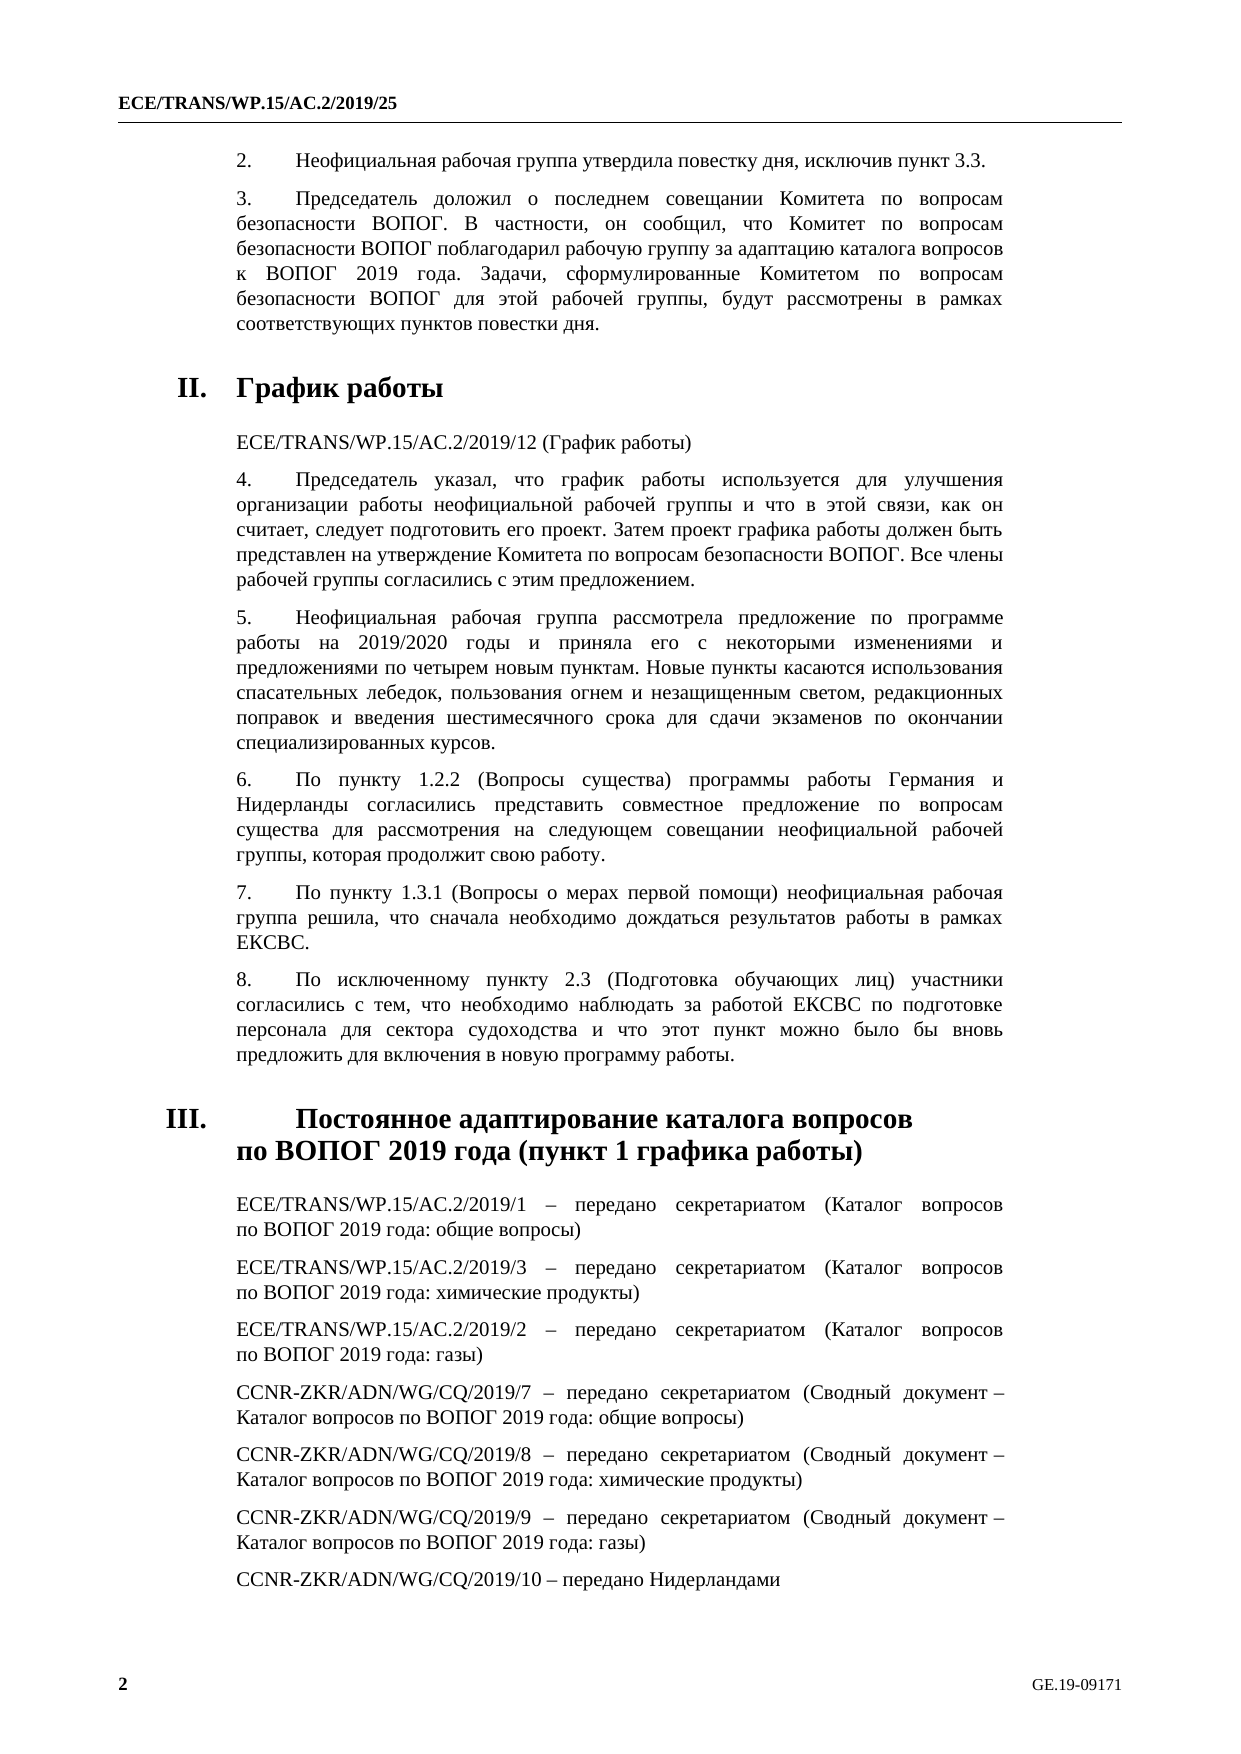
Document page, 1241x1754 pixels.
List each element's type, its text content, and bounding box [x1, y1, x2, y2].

text ECE/TRANS/WP.15/AC.2/2019/3 – передано секретариатом (Каталог вопросов по ВОПОГ 2019 года: химические продукты) [236, 1254, 1004, 1304]
text 3. Председатель доложил о последнем совещании Комитета по вопросам безопасности ВОПОГ. В частности, он сообщил, что Комитет по вопросам безопасности ВОПОГ поблагодарил рабочую группу за адаптацию каталога вопросов к ВОПОГ 2019 года. Задачи, сформулированные Комитетом по вопросам безопасности ВОПОГ для этой рабочей группы, будут рассмотрены в рамках соответствующих пунктов повестки дня. [236, 185, 1004, 335]
text ECE/TRANS/WP.15/AC.2/2019/12 (График работы) [236, 429, 1004, 454]
text 2. Неофициальная рабочая группа утвердила повестку дня, исключив пункт 3.3. [118, 148, 1004, 173]
text CCNR-ZKR/ADN/WG/CQ/2019/10 – передано Нидерландами [236, 1566, 1004, 1591]
text 8. По исключенному пункту 2.3 (Подготовка обучающих лиц) участники согласились с тем, что необходимо наблюдать за работой ЕКСВС по подготовке персонала для сектора судоходства и что этот пункт можно было бы вновь предложить для включения в новую программу работы. [236, 966, 1004, 1066]
text ECE/TRANS/WP.15/AC.2/2019/2 – передано секретариатом (Каталог вопросов по ВОПОГ 2019 года: газы) [236, 1316, 1004, 1366]
text II. График работы [118, 373, 1004, 404]
text 6. По пункту 1.2.2 (Вопросы существа) программы работы Германия и Нидерланды согласились представить совместное предложение по вопросам существа для рассмотрения на следующем совещании неофициальной рабочей группы, которая продолжит свою работу. [236, 766, 1004, 866]
text 5. Неофициальная рабочая группа рассмотрела предложение по программе работы на 2019/2020 годы и приняла его с некоторыми изменениями и предложениями по четырем новым пунктам. Новые пункты касаются использования спасательных лебедок, пользования огнем и незащищенным светом, редакционных поправок и введения шестимесячного срока для сдачи экзаменов по окончании специализированных курсов. [236, 604, 1004, 754]
text CCNR-ZKR/ADN/WG/CQ/2019/8 – передано секретариатом (Сводный документ – Каталог вопросов по ВОПОГ 2019 года: химические продукты) [236, 1441, 1004, 1491]
text CCNR-ZKR/ADN/WG/CQ/2019/9 – передано секретариатом (Сводный документ – Каталог вопросов по ВОПОГ 2019 года: газы) [236, 1504, 1004, 1554]
text 4. Председатель указал, что график работы используется для улучшения организации работы неофициальной рабочей группы и что в этой связи, как он считает, следует подготовить его проект. Затем проект графика работы должен быть представлен на утверждение Комитета по вопросам безопасности ВОПОГ. Все члены рабочей группы согласились с этим предложением. [236, 466, 1004, 591]
text ECE/TRANS/WP.15/AC.2/2019/1 – передано секретариатом (Каталог вопросов по ВОПОГ 2019 года: общие вопросы) [236, 1191, 1004, 1241]
text 7. По пункту 1.3.1 (Вопросы о мерах первой помощи) неофициальная рабочая группа решила, что сначала необходимо дождаться результатов работы в рамках ЕКСВС. [236, 879, 1004, 954]
text CCNR-ZKR/ADN/WG/CQ/2019/7 – передано секретариатом (Сводный документ – Каталог вопросов по ВОПОГ 2019 года: общие вопросы) [236, 1379, 1004, 1429]
text III. Постоянное адаптирование каталога вопросов по ВОПОГ 2019 года (пункт 1 графика работы) [118, 1104, 1004, 1166]
